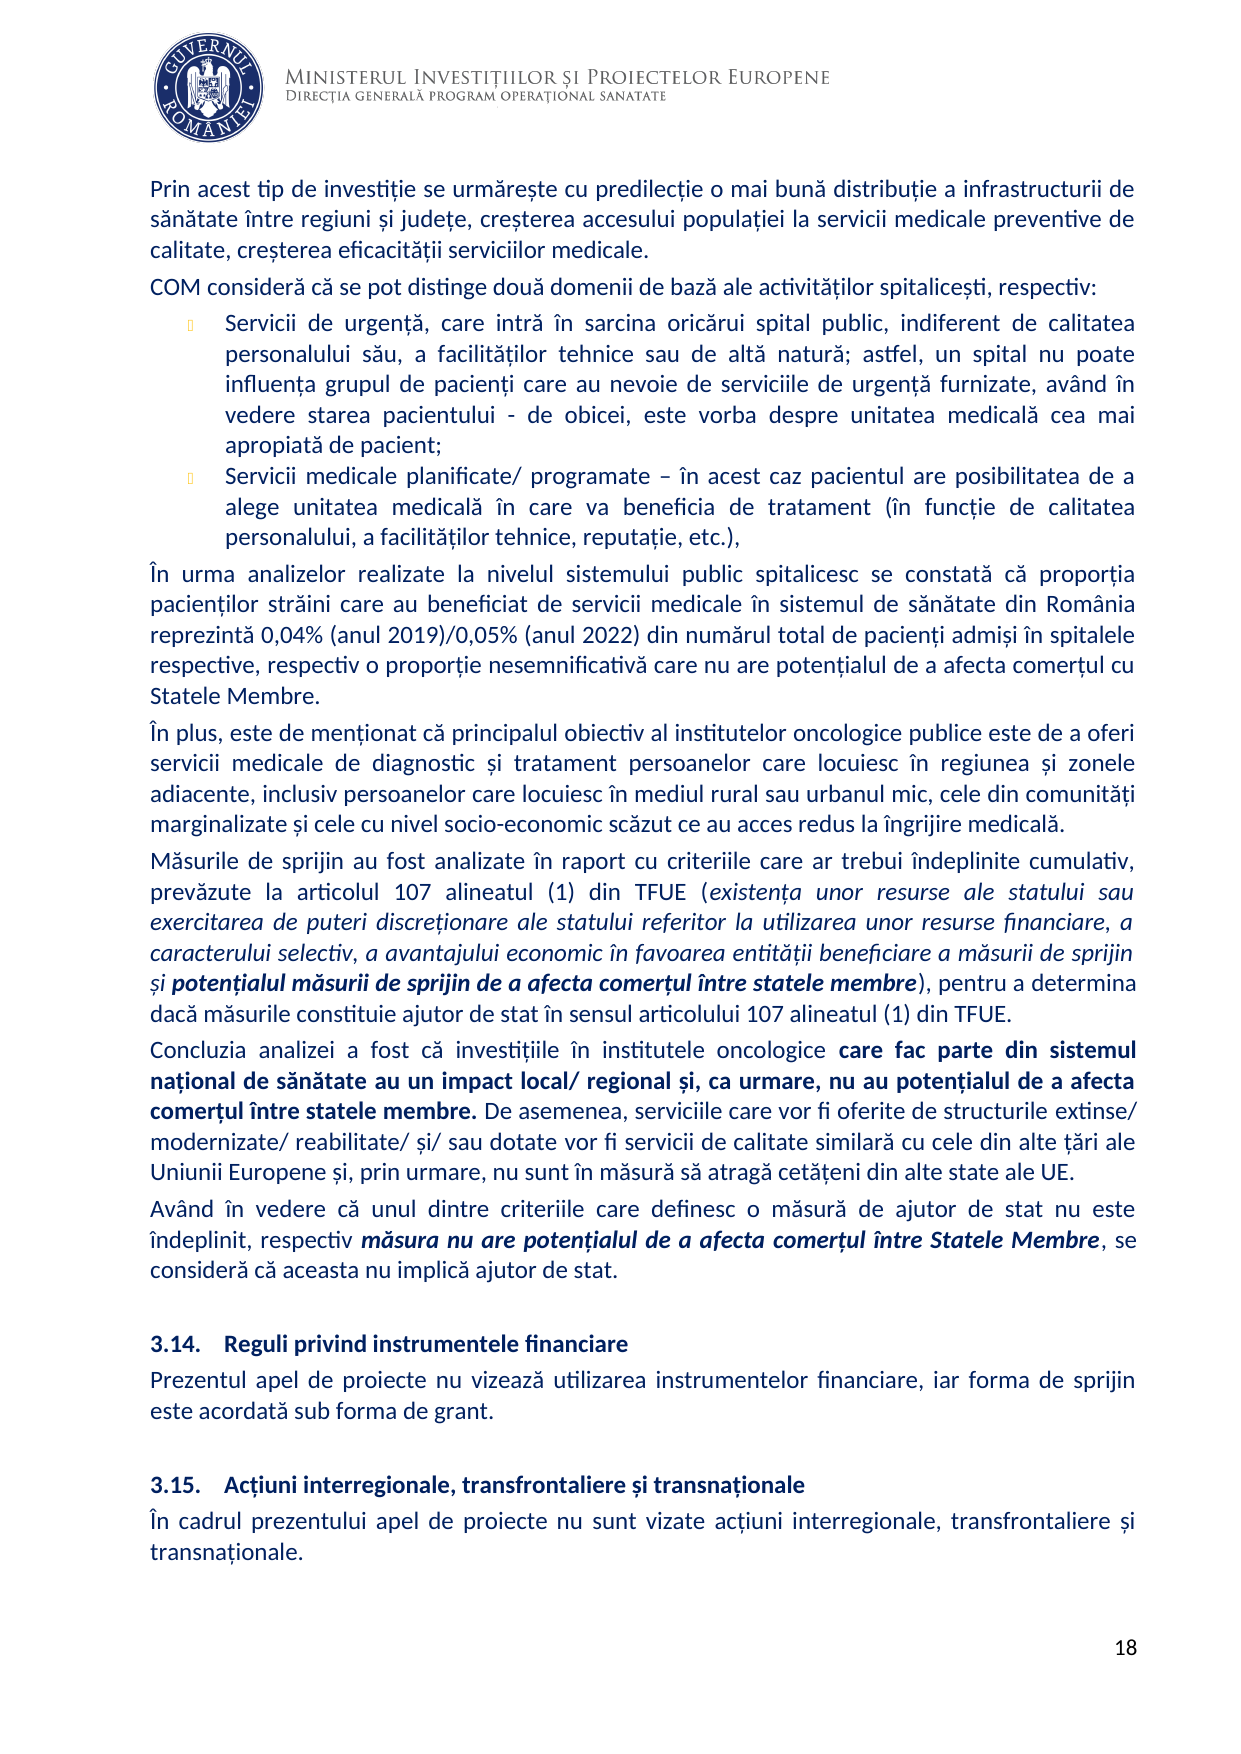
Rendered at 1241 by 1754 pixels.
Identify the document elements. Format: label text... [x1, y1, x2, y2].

list Reguli privind instrumentele financiare [150, 1328, 1137, 1358]
text Prezentul apel de proiecte nu vizează utilizarea instrumentelor financiare, iar forma de sprijin este acordată sub forma de grant. [150, 1365, 1137, 1426]
text Având în vedere că unul dintre criteriile care definesc o măsură de ajutor de stat nu este îndeplinit, respectiv măsura nu are potențialul de a afecta comerțul între Statele Membre, se consideră că aceasta nu implică ajutor de stat. [150, 1193, 1137, 1285]
list Măsurile de sprijin au fost analizate în raport cu criteriile care ar trebui îndeplinite cumulativ, prevăzute la articolul 107 alineatul (1) din TFUE (existența unor resurse ale statului sau exercitarea de puteri discreționare ale statului referitor la utilizarea unor resurse financiare, a caracterului selectiv, a avantajului economic în favoarea entității beneficiare a măsurii de sprijin și potențialul măsurii de sprijin de a afecta comerțul între statele membre), pentru a determina dacă măsurile constituie ajutor de stat în sensul articolului 107 alineatul (1) din TFUE. [150, 845, 1137, 1028]
text Prin acest tip de investiție se urmărește cu predilecție o mai bună distribuție a infrastructurii de sănătate între regiuni și județe, creșterea accesului populației la servicii medicale preventive de calitate, creșterea eficacității serviciilor medicale. [150, 173, 1137, 264]
text În urma analizelor realizate la nivelul sistemului public spitalicesc se constată că proporția pacienților străini care au beneficiat de servicii medicale în sistemul de sănătate din România reprezintă 0,04% (anul 2019)/0,05% (anul 2022) din numărul total de pacienți admiși în spitalele respective, respectiv o proporție nesemnificativă care nu are potențialul de a afecta comerțul cu Statele Membre. [150, 558, 1137, 711]
list Acțiuni interregionale, transfrontaliere și transnaționale [150, 1469, 1137, 1499]
text Concluzia analizei a fost că investițiile în institutele oncologice care fac parte din sistemul național de sănătate au un impact local/ regional și, ca urmare, nu au potențialul de a afecta comerțul între statele membre. De asemenea, serviciile care vor fi oferite de structurile extinse/ modernizate/ reabilitate/ și/ sau dotate vor fi servicii de calitate similară cu cele din alte țări ale Uniunii Europene și, prin urmare, nu sunt în măsură să atragă cetățeni din alte state ale UE. [150, 1034, 1137, 1187]
list Servicii medicale planificate/ programate – în acest caz pacientul are posibilitatea de a alege unitatea medicală în care va beneficia de tratament (în funcție de calitatea personalului, a facilităților tehnice, reputație, etc.), [187, 460, 1137, 552]
picture [150, 29, 854, 145]
text În plus, este de menționat că principalul obiectiv al institutelor oncologice publice este de a oferi servicii medicale de diagnostic și tratament persoanelor care locuiesc în regiunea și zonele adiacente, inclusiv persoanelor care locuiesc în mediul rural sau urbanul mic, cele din comunități marginalizate și cele cu nivel socio-economic scăzut ce au acces redus la îngrijire medicală. [150, 717, 1137, 839]
list Servicii de urgență, care intră în sarcina oricărui spital public, indiferent de calitatea personalului său, a facilităților tehnice sau de altă natură; astfel, un spital nu poate influența grupul de pacienți care au nevoie de serviciile de urgență furnizate, având în vedere starea pacientului - de obicei, este vorba despre unitatea medicală cea mai apropiată de pacient; [187, 307, 1137, 460]
text În cadrul prezentului apel de proiecte nu sunt vizate acțiuni interregionale, transfrontaliere și transnaționale. [150, 1506, 1137, 1567]
text COM consideră că se pot distinge două domenii de bază ale activităților spitalicești, respectiv: [150, 271, 1137, 301]
